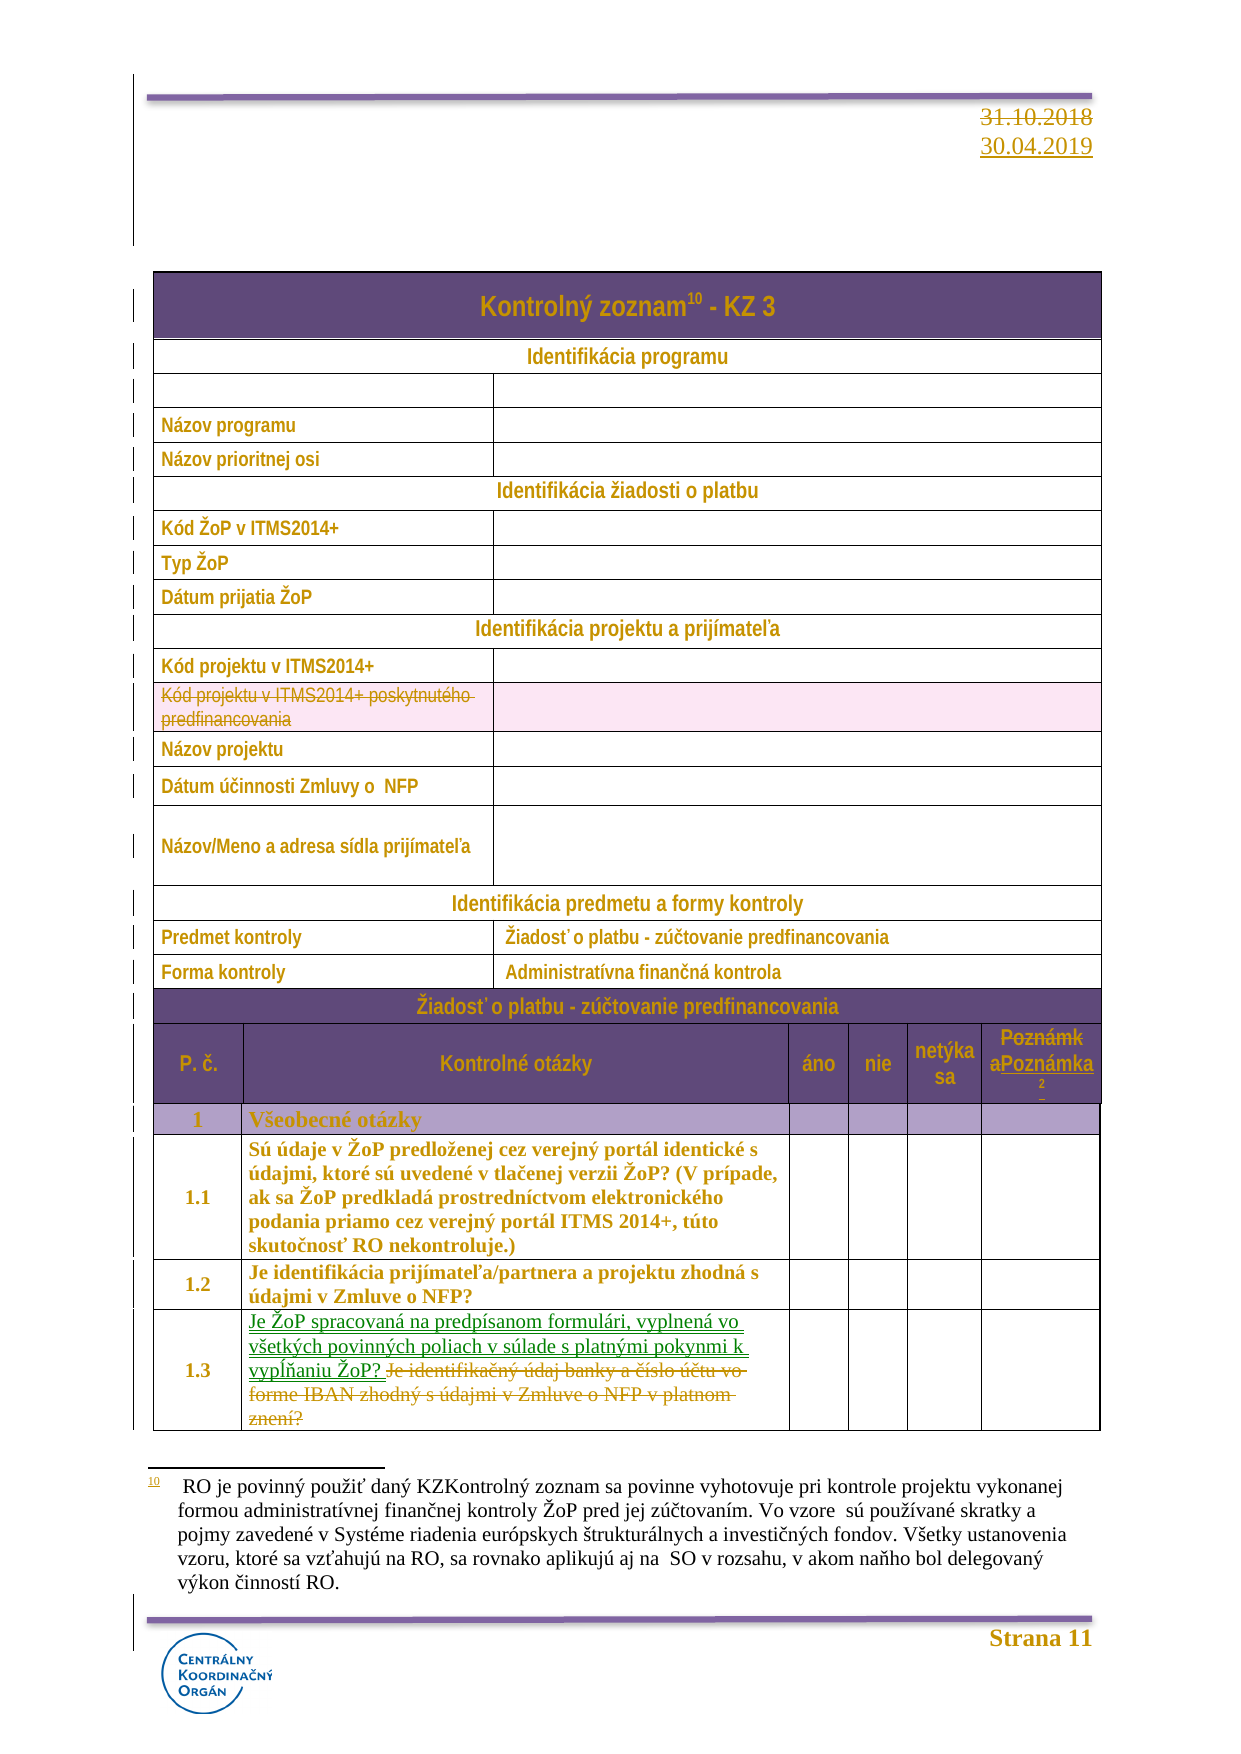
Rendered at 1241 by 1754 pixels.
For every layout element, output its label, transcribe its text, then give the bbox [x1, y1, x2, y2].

table_cell [849, 1260, 907, 1308]
table_cell [849, 1310, 907, 1430]
table_cell Názov projektu [154, 732, 493, 766]
table_cell [494, 649, 1101, 682]
table_cell 1.2 [154, 1260, 241, 1308]
table_cell [908, 1310, 981, 1430]
table_cell netýka sa [908, 1024, 981, 1103]
table_cell Identifikácia žiadosti o platbu [154, 477, 1101, 510]
table_cell [908, 1135, 981, 1259]
table_cell nie [849, 1024, 907, 1103]
table_cell [494, 732, 1101, 766]
table_cell [790, 1135, 848, 1259]
table_cell 1 [154, 1104, 241, 1134]
table_cell Kontrolné otázky [244, 1024, 788, 1103]
table_cell Názov programu [154, 408, 493, 442]
table_cell Kód ŽoP v ITMS2014+ [154, 511, 493, 545]
table_cell Identifikácia programu [154, 340, 1101, 373]
table_cell P. č. [154, 1024, 243, 1103]
table_cell [494, 767, 1101, 805]
table_cell [849, 1135, 907, 1259]
table_cell [982, 1310, 1099, 1430]
table_cell 1.1 [154, 1135, 241, 1259]
table_cell Názov prioritnej osi [154, 443, 493, 476]
table_cell Žiadosť o platbu - zúčtovanie predfinancovania [494, 921, 1101, 954]
table_cell [790, 1104, 848, 1134]
table_cell Všeobecné otázky [242, 1104, 789, 1134]
table_cell Forma kontroly [154, 955, 493, 988]
table_cell [849, 1104, 907, 1134]
table_cell [154, 374, 493, 407]
table_cell [494, 408, 1101, 442]
table_header Kontrolný zoznam - KZ 3 [154, 273, 1101, 338]
table_cell Dátum prijatia ŽoP [154, 580, 493, 613]
table_cell Názov/Meno a adresa sídla prijímateľa [154, 806, 493, 885]
picture [159, 1631, 272, 1713]
table_cell [494, 374, 1101, 407]
table_cell [790, 1310, 848, 1430]
table_cell [494, 511, 1101, 545]
table_cell [494, 806, 1101, 885]
table_cell [908, 1260, 981, 1308]
table_cell Žiadosť o platbu - zúčtovanie predfinancovania [154, 989, 1101, 1023]
table_cell Sú údaje v ŽoP predloženej cez verejný portál identické s údajmi, ktoré sú uvedené v tlačenej verzii ŽoP? (V prípade, ak sa ŽoP predkladá prostredníctvom elektronického podania priamo cez verejný portál ITMS 2014+, túto skutočnosť RO nekontroluje.) [242, 1135, 789, 1259]
table_cell [790, 1260, 848, 1308]
table_cell Je identifikácia prijímateľa/partnera a projektu zhodná s údajmi v Zmluve o NFP? [242, 1260, 789, 1308]
table_cell [982, 1260, 1099, 1308]
table_cell áno [789, 1024, 848, 1103]
table_cell [982, 1104, 1099, 1134]
table_cell Administratívna finančná kontrola [494, 955, 1101, 988]
table_cell Identifikácia predmetu a formy kontroly [154, 886, 1101, 919]
table_cell [494, 580, 1101, 613]
table_cell [494, 546, 1101, 579]
table_cell Identifikácia projektu a prijímateľa [154, 615, 1101, 648]
table_cell Typ ŽoP [154, 546, 493, 579]
table_cell [908, 1104, 981, 1134]
table_cell Kód projektu v ITMS2014+ [154, 649, 493, 682]
table_cell [982, 1135, 1099, 1259]
table_cell Dátum účinnosti Zmluvy o NFP [154, 767, 493, 805]
table_cell 1.3 [154, 1310, 241, 1430]
table_cell Predmet kontroly [154, 921, 493, 954]
table_cell [494, 443, 1101, 476]
table_cell [982, 1024, 1101, 1103]
table_cell [242, 1310, 789, 1430]
